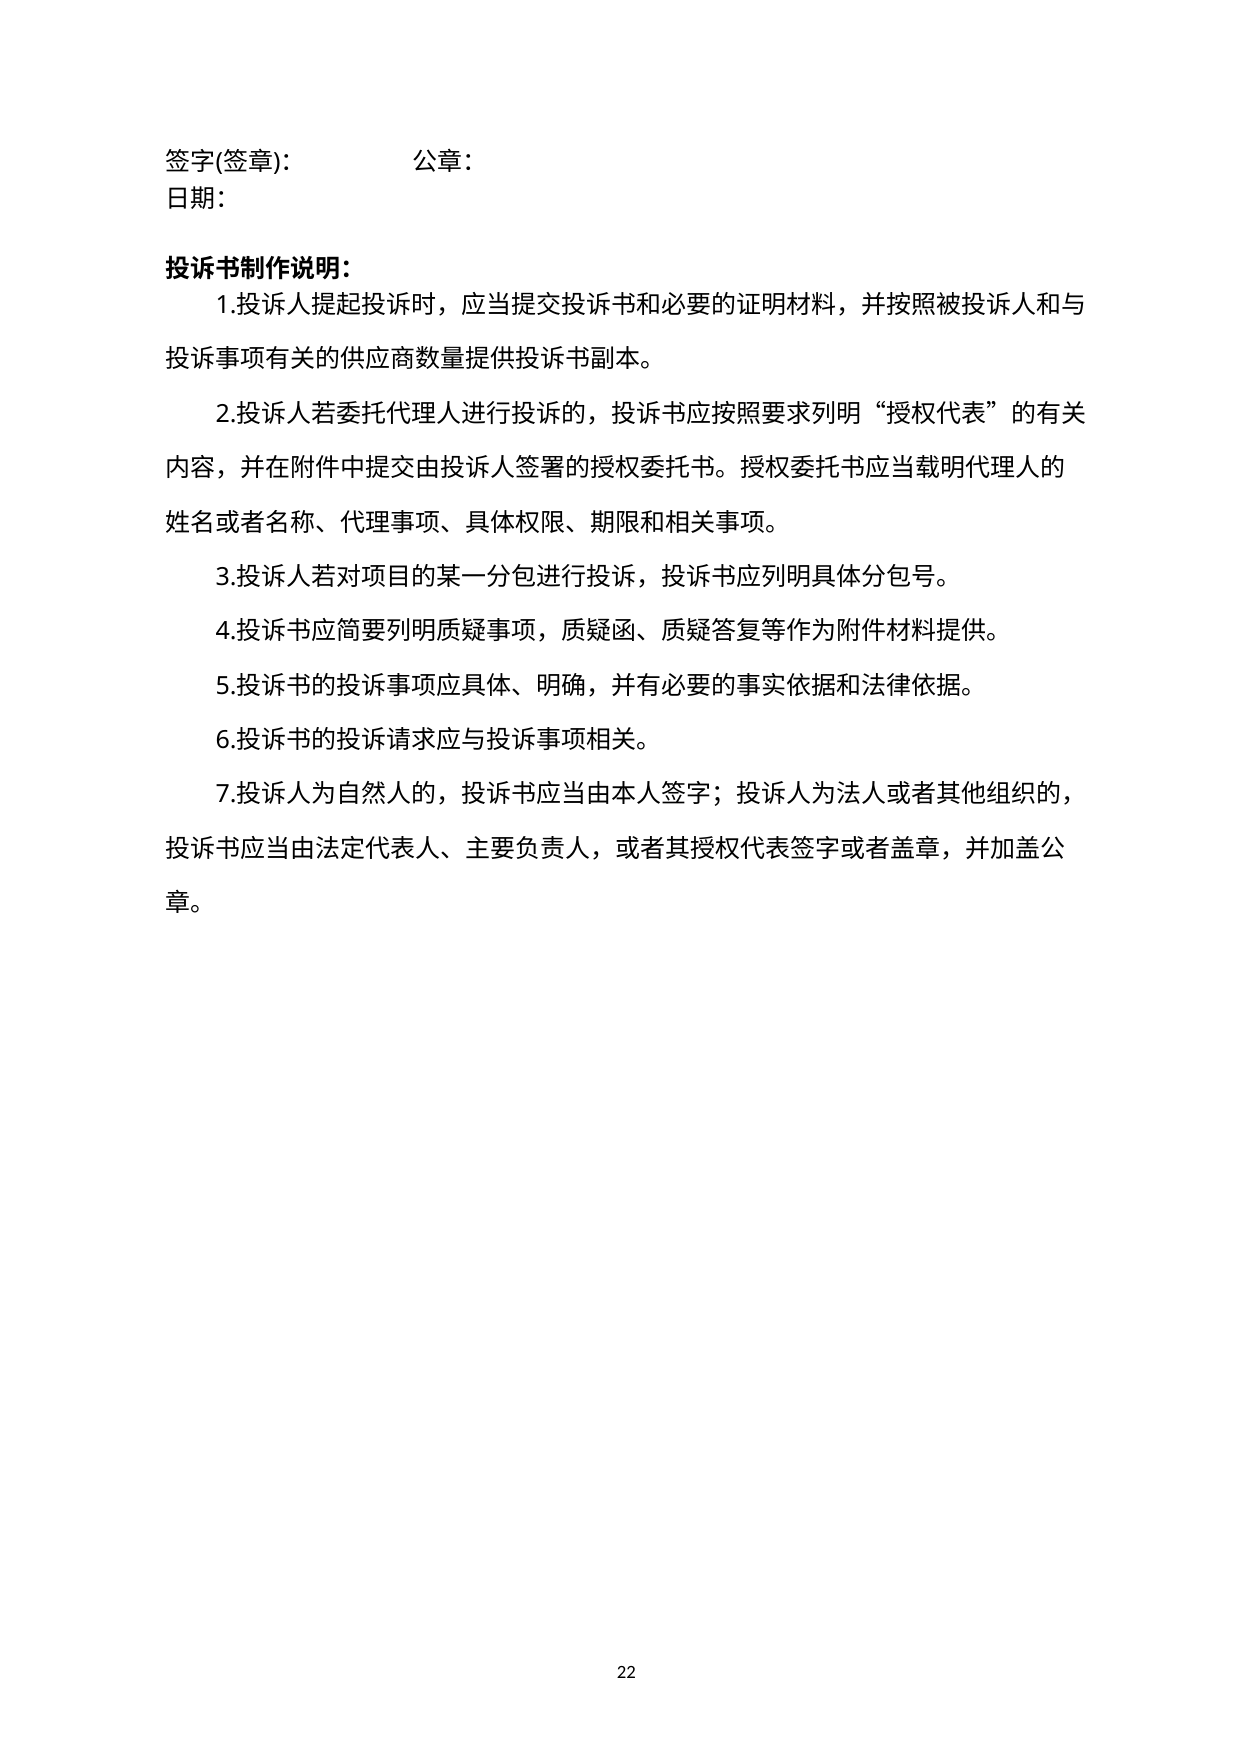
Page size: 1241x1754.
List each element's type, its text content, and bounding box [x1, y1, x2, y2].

text 3.投诉人若对项目的某一分包进行投诉，投诉书应列明具体分包号。 [165, 556, 1087, 593]
text 6.投诉书的投诉请求应与投诉事项相关。 [165, 719, 1087, 756]
text 4.投诉书应简要列明质疑事项，质疑函、质疑答复等作为附件材料提供。 [165, 611, 1087, 647]
text 5.投诉书的投诉事项应具体、明确，并有必要的事实依据和法律依据。 [165, 665, 1087, 701]
text 日期： [165, 178, 1087, 214]
text 投诉书制作说明： [165, 248, 1087, 284]
text 2.投诉人若委托代理人进行投诉的，投诉书应按照要求列明“授权代表”的有关内容，并在附件中提交由投诉人签署的授权委托书。授权委托书应当载明代理人的姓名或者名称、代理事项、具体权限、期限和相关事项。 [165, 393, 1087, 538]
text 签字(签章)： 公章： [165, 142, 1087, 178]
text 1.投诉人提起投诉时，应当提交投诉书和必要的证明材料，并按照被投诉人和与投诉事项有关的供应商数量提供投诉书副本。 [165, 284, 1087, 375]
text 7.投诉人为自然人的，投诉书应当由本人签字；投诉人为法人或者其他组织的，投诉书应当由法定代表人、主要负责人，或者其授权代表签字或者盖章，并加盖公章。 [165, 774, 1087, 919]
